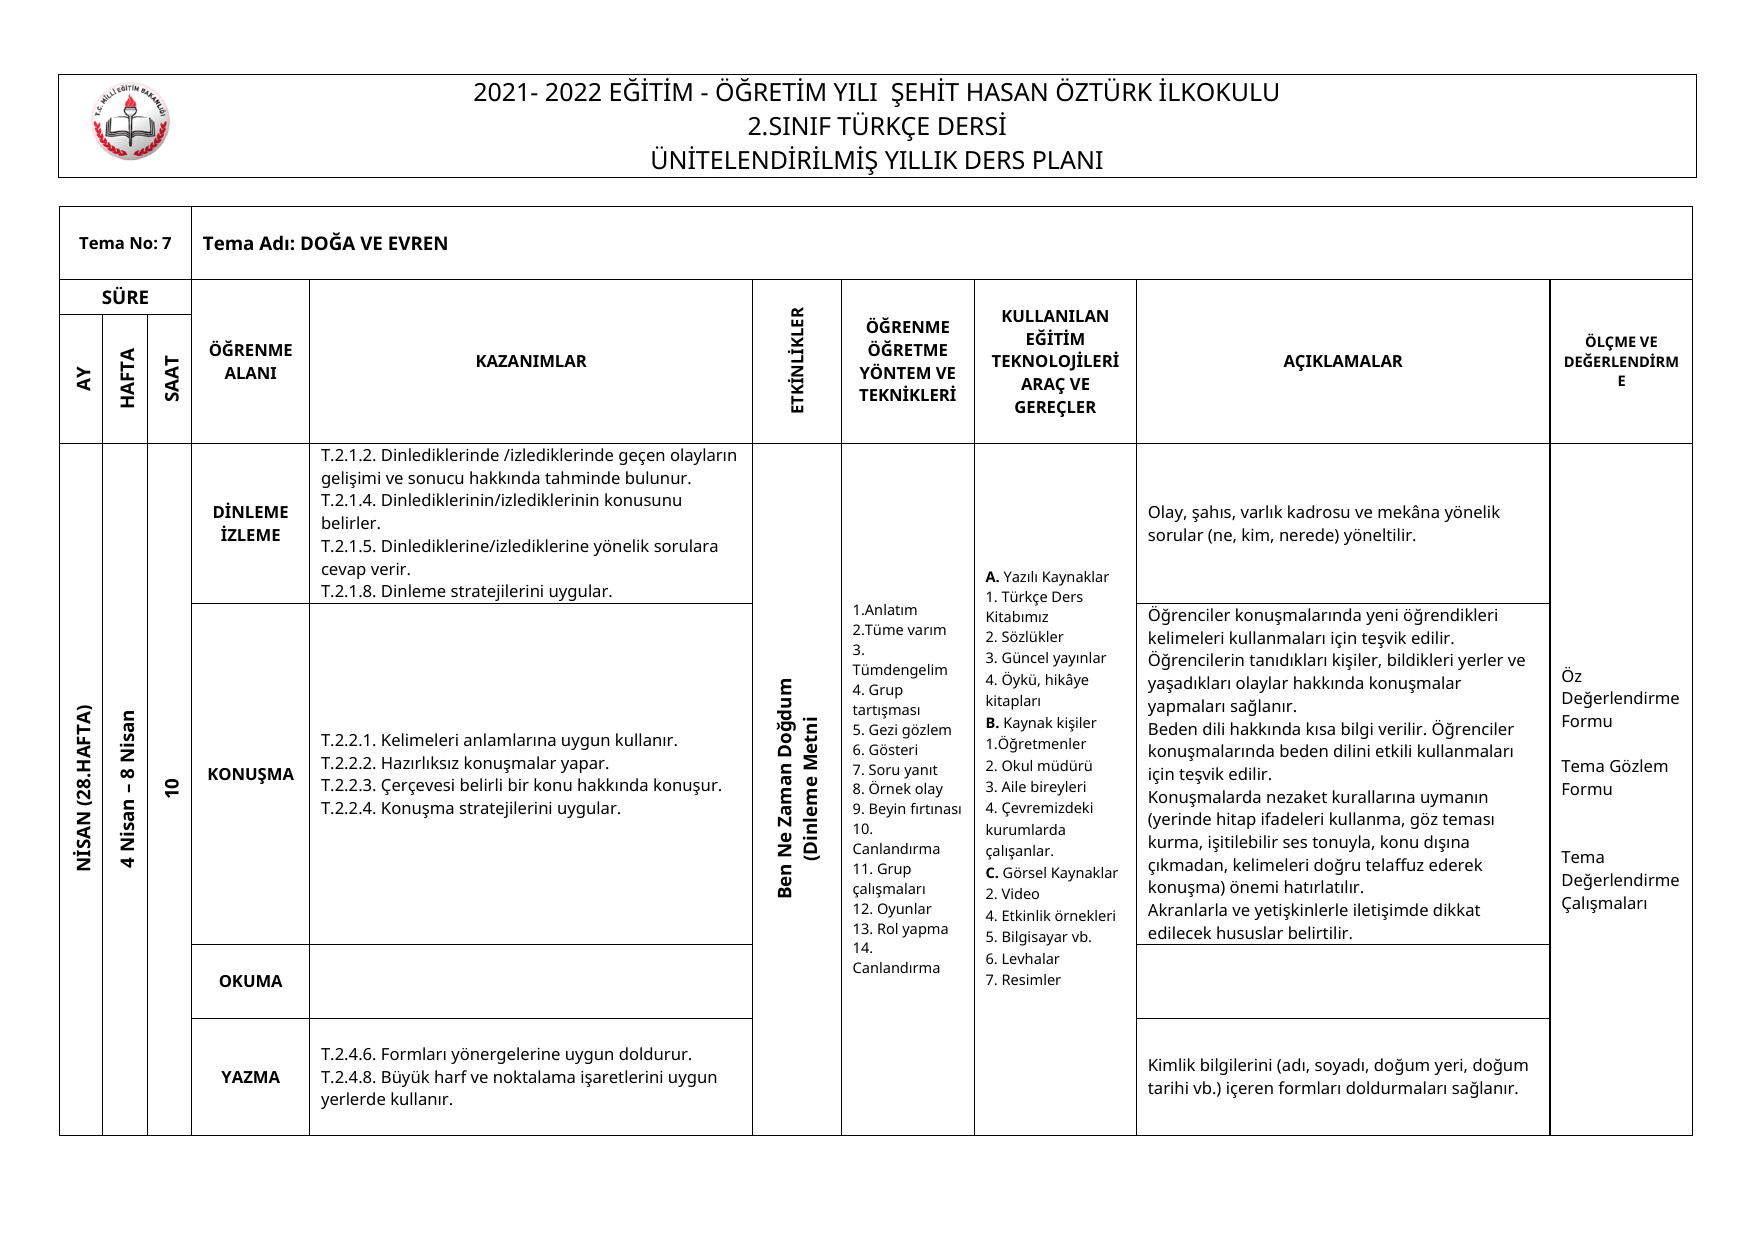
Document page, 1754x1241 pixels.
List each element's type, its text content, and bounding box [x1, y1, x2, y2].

table_cell SÜRE [60, 280, 191, 314]
table_cell A. Yazılı Kaynaklar 1. Türkçe Ders Kitabımız 2. Sözlükler 3. Güncel yayınlar 4. Öykü, hikâye kitapları B. Kaynak kişiler 1.Öğretmenler 2. Okul müdürü 3. Aile bireyleri 4. Çevremizdeki kurumlarda çalışanlar. C. Görsel Kaynaklar 2. Video 4. Etkinlik örnekleri 5. Bilgisayar vb. 6. Levhalar 7. Resimler [975, 444, 1136, 1135]
table_cell T.2.1.2. Dinlediklerinde /izlediklerinde geçen olayların gelişimi ve sonucu hakkında tahminde bulunur. T.2.1.4. Dinlediklerinin/izlediklerinin konusunu belirler. T.2.1.5. Dinlediklerine/izlediklerine yönelik sorulara cevap verir. T.2.1.8. Dinleme stratejilerini uygular. [310, 444, 752, 603]
table_cell KONUŞMA [192, 604, 309, 944]
table_cell [310, 945, 752, 1017]
table_cell 10 [148, 444, 191, 1135]
table_cell SAAT [148, 315, 191, 443]
table_cell ÖLÇME VE DEĞERLENDİRME [1551, 280, 1692, 443]
table_cell Ben Ne Zaman Doğdum (Dinleme Metni [753, 444, 841, 1135]
table_cell ÖĞRENME ÖĞRETME YÖNTEM VE TEKNİKLERİ [842, 280, 974, 443]
table_cell NİSAN (28.HAFTA) [60, 444, 102, 1135]
table_cell Olay, şahıs, varlık kadrosu ve mekâna yönelik sorular (ne, kim, nerede) yöneltilir. [1137, 444, 1549, 603]
table_header Tema No: 7 [60, 207, 191, 279]
table_cell Kimlik bilgilerini (adı, soyadı, doğum yeri, doğum tarihi vb.) içeren formları doldurmaları sağlanır. [1137, 1019, 1549, 1135]
table_cell AÇIKLAMALAR [1137, 280, 1549, 443]
table_cell KULLANILAN EĞİTİM TEKNOLOJİLERİ ARAÇ VE GEREÇLER [975, 280, 1136, 443]
picture [85, 77, 175, 167]
table_cell HAFTA [103, 315, 147, 443]
table_cell T.2.2.1. Kelimeleri anlamlarına uygun kullanır. T.2.2.2. Hazırlıksız konuşmalar yapar. T.2.2.3. Çerçevesi belirli bir konu hakkında konuşur. T.2.2.4. Konuşma stratejilerini uygular. [310, 604, 752, 944]
table_header Tema Adı: DOĞA VE EVREN [192, 207, 1692, 279]
table_cell [1137, 945, 1549, 1017]
table_cell DİNLEME İZLEME [192, 444, 309, 603]
table_cell T.2.4.6. Formları yönergelerine uygun doldurur. T.2.4.8. Büyük harf ve noktalama işaretlerini uygun yerlerde kullanır. [310, 1019, 752, 1135]
table_cell Öğrenciler konuşmalarında yeni öğrendikleri kelimeleri kullanmaları için teşvik edilir. Öğrencilerin tanıdıkları kişiler, bildikleri yerler ve yaşadıkları olaylar hakkında konuşmalar yapmaları sağlanır. Beden dili hakkında kısa bilgi verilir. Öğrenciler konuşmalarında beden dilini etkili kullanmaları için teşvik edilir. Konuşmalarda nezaket kurallarına uymanın (yerinde hitap ifadeleri kullanma, göz teması kurma, işitilebilir ses tonuyla, konu dışına çıkmadan, kelimeleri doğru telaffuz ederek konuşma) önemi hatırlatılır. Akranlarla ve yetişkinlerle iletişimde dikkat edilecek hususlar belirtilir. [1137, 604, 1549, 944]
table_cell YAZMA [192, 1019, 309, 1135]
table_cell 1.Anlatım 2.Tüme varım 3. Tümdengelim 4. Grup tartışması 5. Gezi gözlem 6. Gösteri 7. Soru yanıt 8. Örnek olay 9. Beyin fırtınası 10. Canlandırma 11. Grup çalışmaları 12. Oyunlar 13. Rol yapma 14. Canlandırma [842, 444, 974, 1135]
table_cell ÖĞRENME ALANI [192, 280, 309, 443]
table_cell 4 Nisan – 8 Nisan [103, 444, 147, 1135]
table_cell ETKİNLİKLER [753, 280, 841, 443]
table_cell KAZANIMLAR [310, 280, 752, 443]
table_cell OKUMA [192, 945, 309, 1017]
table_cell AY [60, 315, 102, 443]
table_cell Öz Değerlendirme Formu Tema Gözlem Formu Tema Değerlendirme Çalışmaları [1551, 444, 1692, 1135]
